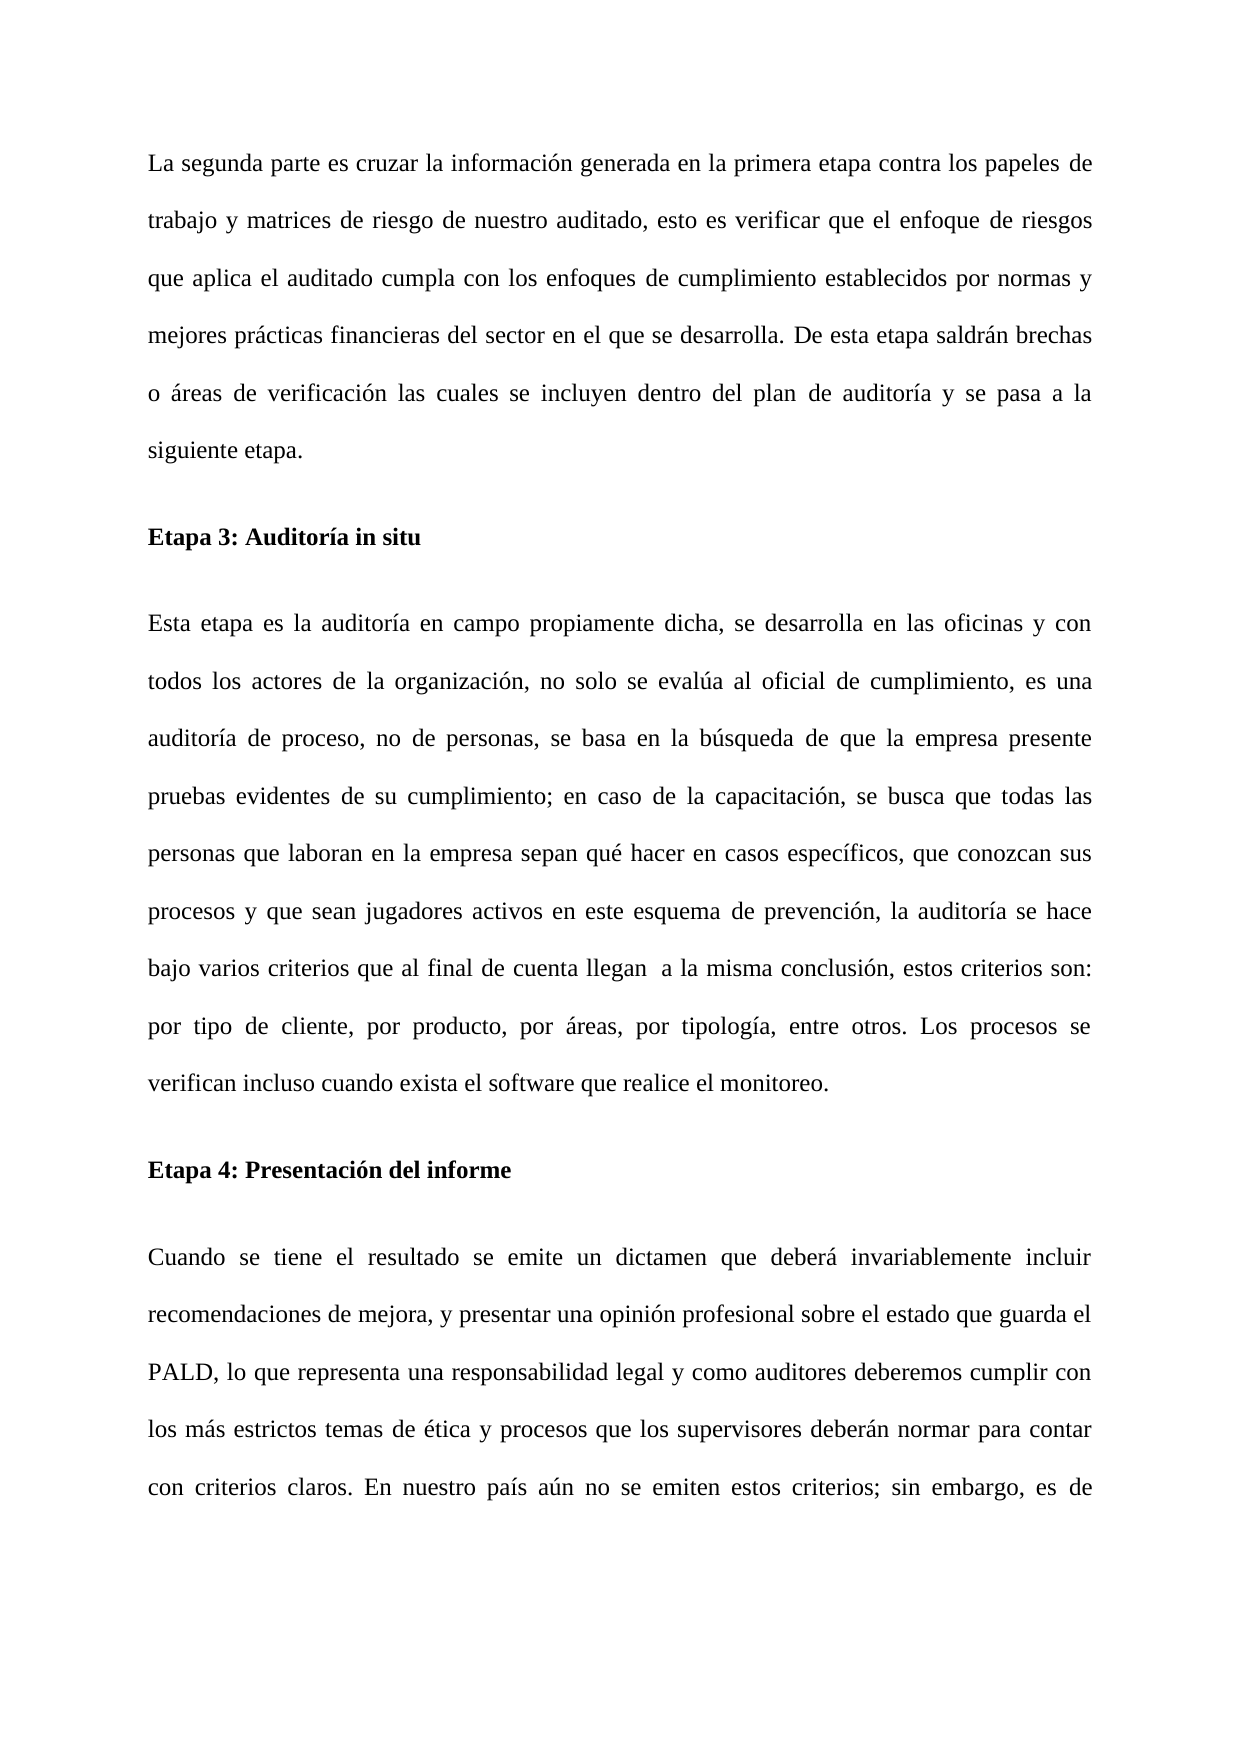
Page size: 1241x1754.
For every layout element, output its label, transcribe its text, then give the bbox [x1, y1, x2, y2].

text Etapa 3: Auditoría in situ [148, 522, 1092, 551]
text Esta etapa es la auditoría en campo propiamente dicha, se desarrolla en las oficinas y con todos los actores de la organización, no solo se evalúa al oficial de cumplimiento, es una auditoría de proceso, no de personas, se basa en la búsqueda de que la empresa presente pruebas evidentes de su cumplimiento; en caso de la capacitación, se busca que todas las personas que laboran en la empresa sepan qué hacer en casos específicos, que conozcan sus procesos y que sean jugadores activos en este esquema de prevención, la auditoría se hace bajo varios criterios que al final de cuenta llegan a la misma conclusión, estos criterios son: por tipo de cliente, por producto, por áreas, por tipología, entre otros. Los procesos se verifican incluso cuando exista el software que realice el monitoreo. [148, 608, 1092, 1097]
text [148, 1242, 1092, 1501]
text Etapa 4: Presentación del informe [148, 1155, 1092, 1184]
text La segunda parte es cruzar la información generada en la primera etapa contra los papeles de trabajo y matrices de riesgo de nuestro auditado, esto es verificar que el enfoque de riesgos que aplica el auditado cumpla con los enfoques de cumplimiento establecidos por normas y mejores prácticas financieras del sector en el que se desarrolla. De esta etapa saldrán brechas o áreas de verificación las cuales se incluyen dentro del plan de auditoría y se pasa a la siguiente etapa. [148, 148, 1092, 464]
